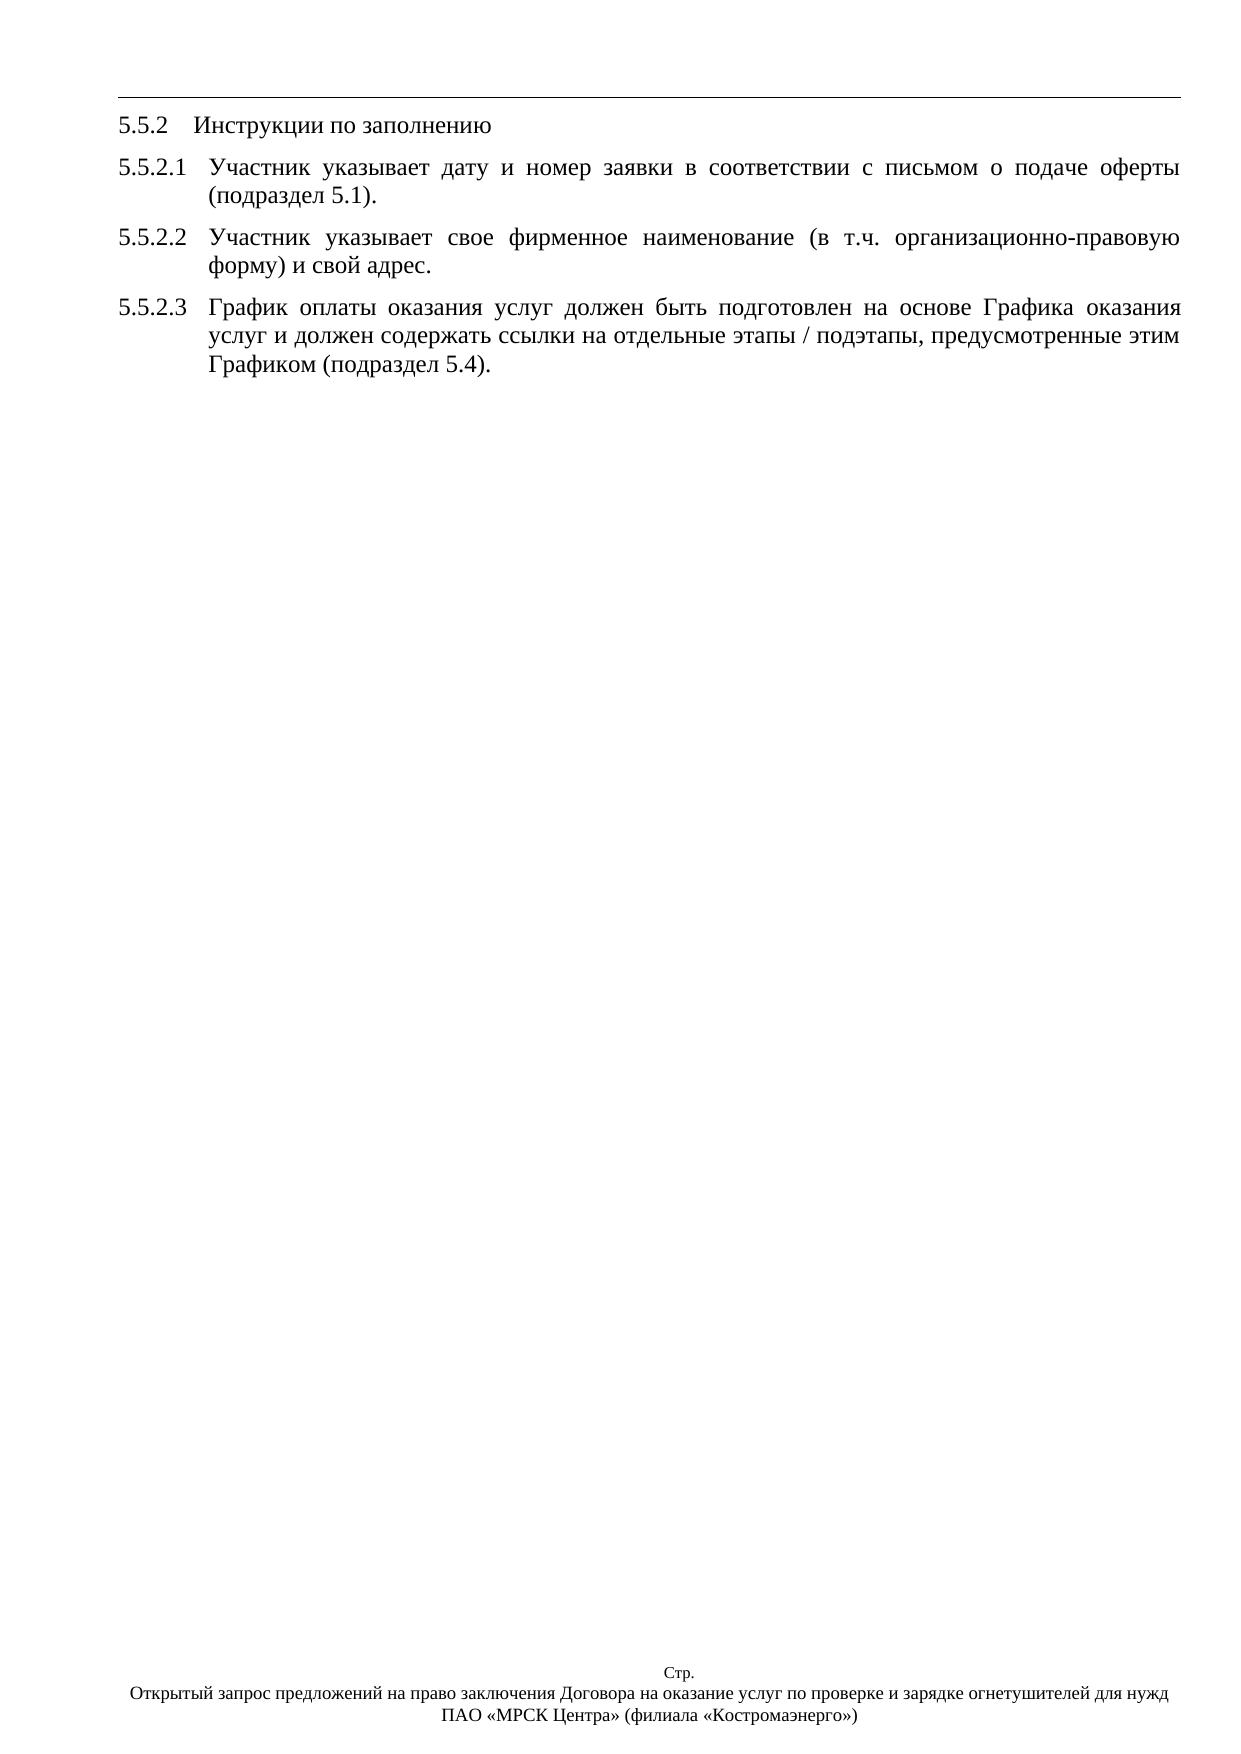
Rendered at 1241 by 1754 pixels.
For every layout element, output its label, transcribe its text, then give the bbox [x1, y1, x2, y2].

subtitle Инструкции по заполнению [118, 111, 1181, 139]
list Участник указывает свое фирменное наименование (в т.ч. организационно-правовую форму) и свой адрес. [118, 222, 1181, 279]
list Участник указывает дату и номер заявки в соответствии с письмом о подаче оферты (подраздел 5.1). [118, 152, 1181, 209]
list График оплаты оказания услуг должен быть подготовлен на основе Графика оказания услуг и должен содержать ссылки на отдельные этапы / подэтапы, предусмотренные этим Графиком (подраздел 5.4). [118, 292, 1181, 378]
